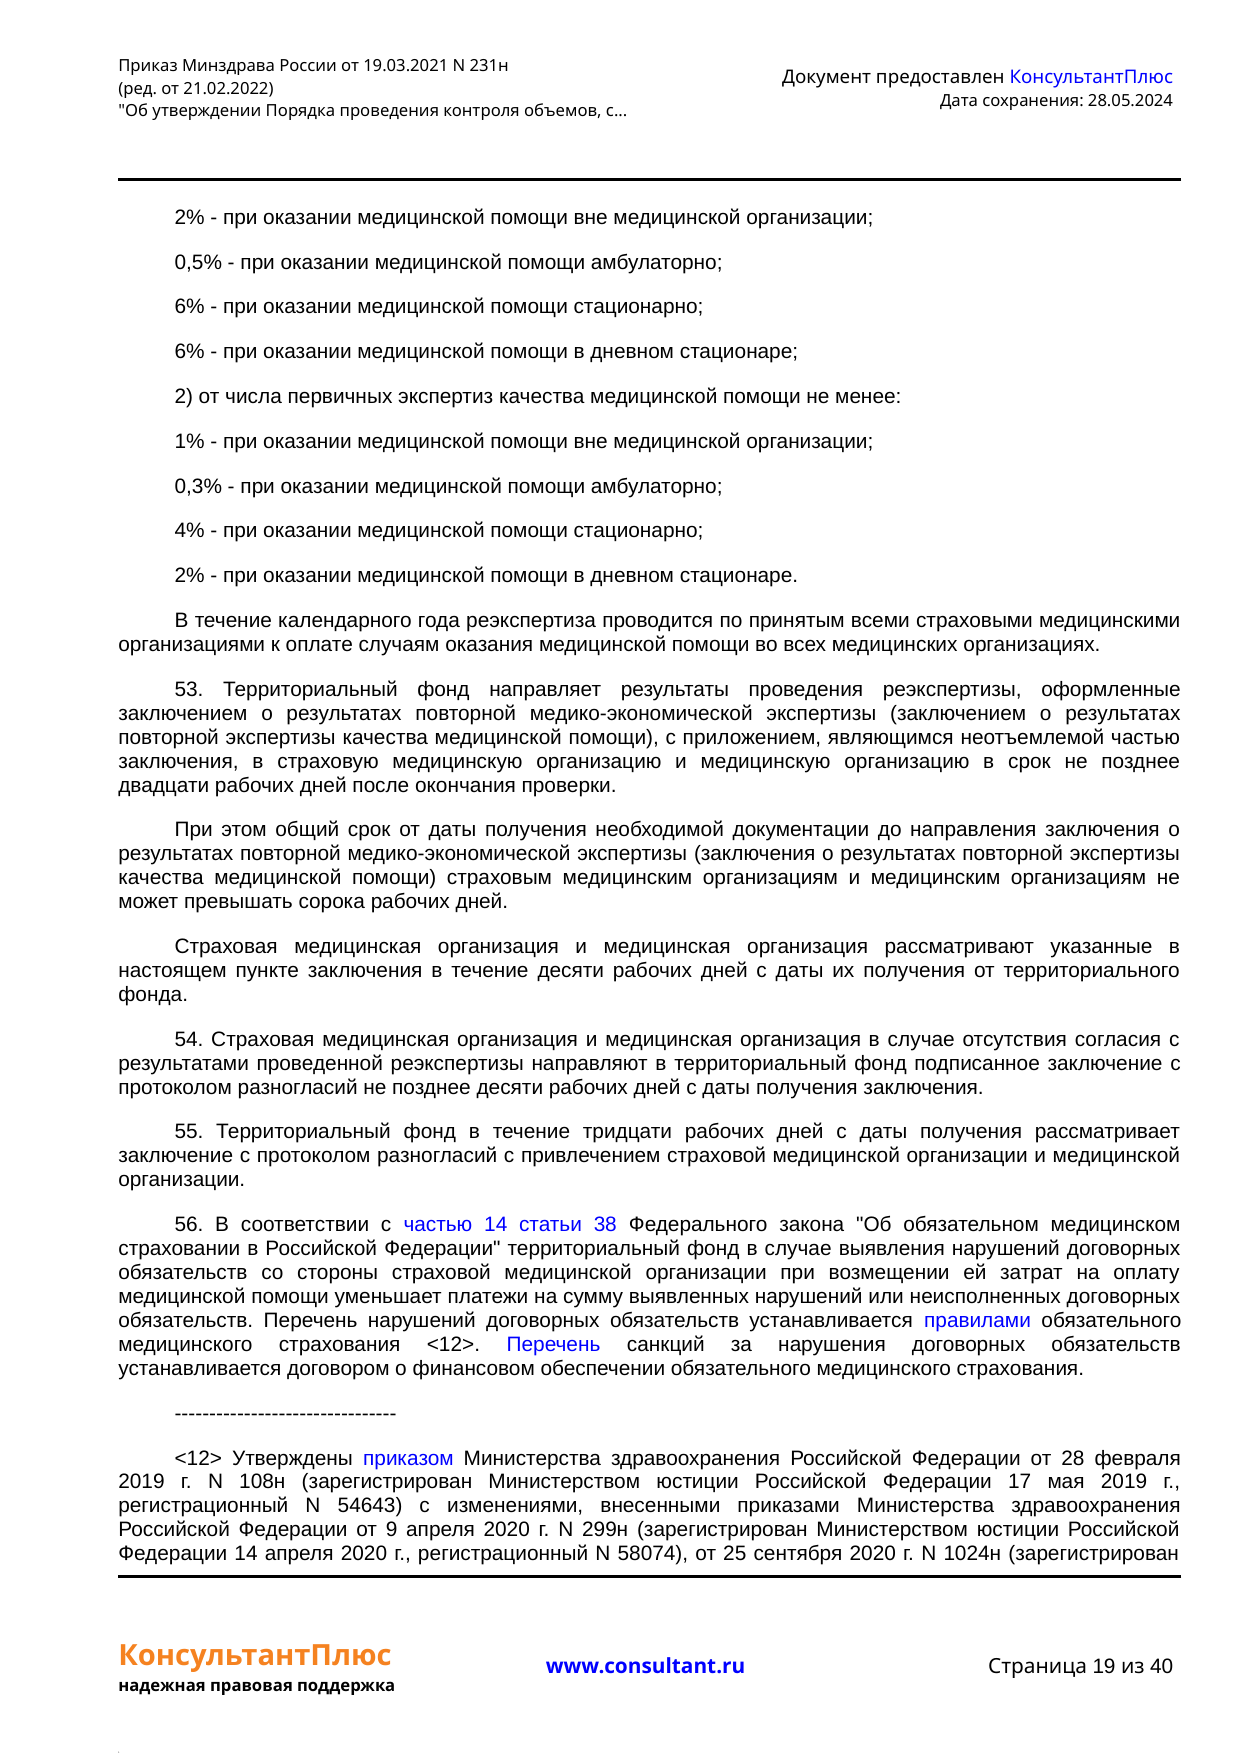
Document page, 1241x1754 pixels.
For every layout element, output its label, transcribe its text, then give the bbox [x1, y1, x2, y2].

text При этом общий срок от даты получения необходимой документации до направления заключения о результатах повторной медико-экономической экспертизы (заключения о результатах повторной экспертизы качества медицинской помощи) страховым медицинским организациям и медицинским организациям не может превышать сорока рабочих дней. [118, 817, 1181, 913]
text 6% - при оказании медицинской помощи в дневном стационаре; [118, 339, 1181, 363]
text 6% - при оказании медицинской помощи стационарно; [118, 294, 1181, 318]
text Страховая медицинская организация и медицинская организация рассматривают указанные в настоящем пункте заключения в течение десяти рабочих дней с даты их получения от территориального фонда. [118, 934, 1181, 1006]
text 53. Территориальный фонд направляет результаты проведения реэкспертизы, оформленные заключением о результатах повторной медико-экономической экспертизы (заключением о результатах повторной экспертизы качества медицинской помощи), с приложением, являющимся неотъемлемой частью заключения, в страховую медицинскую организацию и медицинскую организацию в срок не позднее двадцати рабочих дней после окончания проверки. [118, 677, 1181, 796]
text 2% - при оказании медицинской помощи вне медицинской организации; [118, 205, 1181, 229]
text В течение календарного года реэкспертиза проводится по принятым всеми страховыми медицинскими организациями к оплате случаям оказания медицинской помощи во всех медицинских организациях. [118, 608, 1181, 656]
text -------------------------------- [118, 1401, 1181, 1424]
text 4% - при оказании медицинской помощи стационарно; [118, 518, 1181, 542]
text 54. Страховая медицинская организация и медицинская организация в случае отсутствия согласия с результатами проведенной реэкспертизы направляют в территориальный фонд подписанное заключение с протоколом разногласий не позднее десяти рабочих дней с даты получения заключения. [118, 1027, 1181, 1098]
text 2) от числа первичных экспертиз качества медицинской помощи не менее: [118, 384, 1181, 408]
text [118, 1445, 1181, 1565]
text 55. Территориальный фонд в течение тридцати рабочих дней с даты получения рассматривает заключение с протоколом разногласий с привлечением страховой медицинской организации и медицинской организации. [118, 1119, 1181, 1191]
text 0,5% - при оказании медицинской помощи амбулаторно; [118, 249, 1181, 273]
text 1% - при оказании медицинской помощи вне медицинской организации; [118, 429, 1181, 453]
text 56. В соответствии с частью 14 статьи 38 Федерального закона "Об обязательном медицинском страховании в Российской Федерации" территориальный фонд в случае выявления нарушений договорных обязательств со стороны страховой медицинской организации при возмещении ей затрат на оплату медицинской помощи уменьшает платежи на сумму выявленных нарушений или неисполненных договорных обязательств. Перечень нарушений договорных обязательств устанавливается правилами обязательного медицинского страхования <12>. Перечень санкций за нарушения договорных обязательств устанавливается договором о финансовом обеспечении обязательного медицинского страхования. [118, 1212, 1181, 1380]
text 2% - при оказании медицинской помощи в дневном стационаре. [118, 563, 1181, 587]
text 0,3% - при оказании медицинской помощи амбулаторно; [118, 473, 1181, 497]
